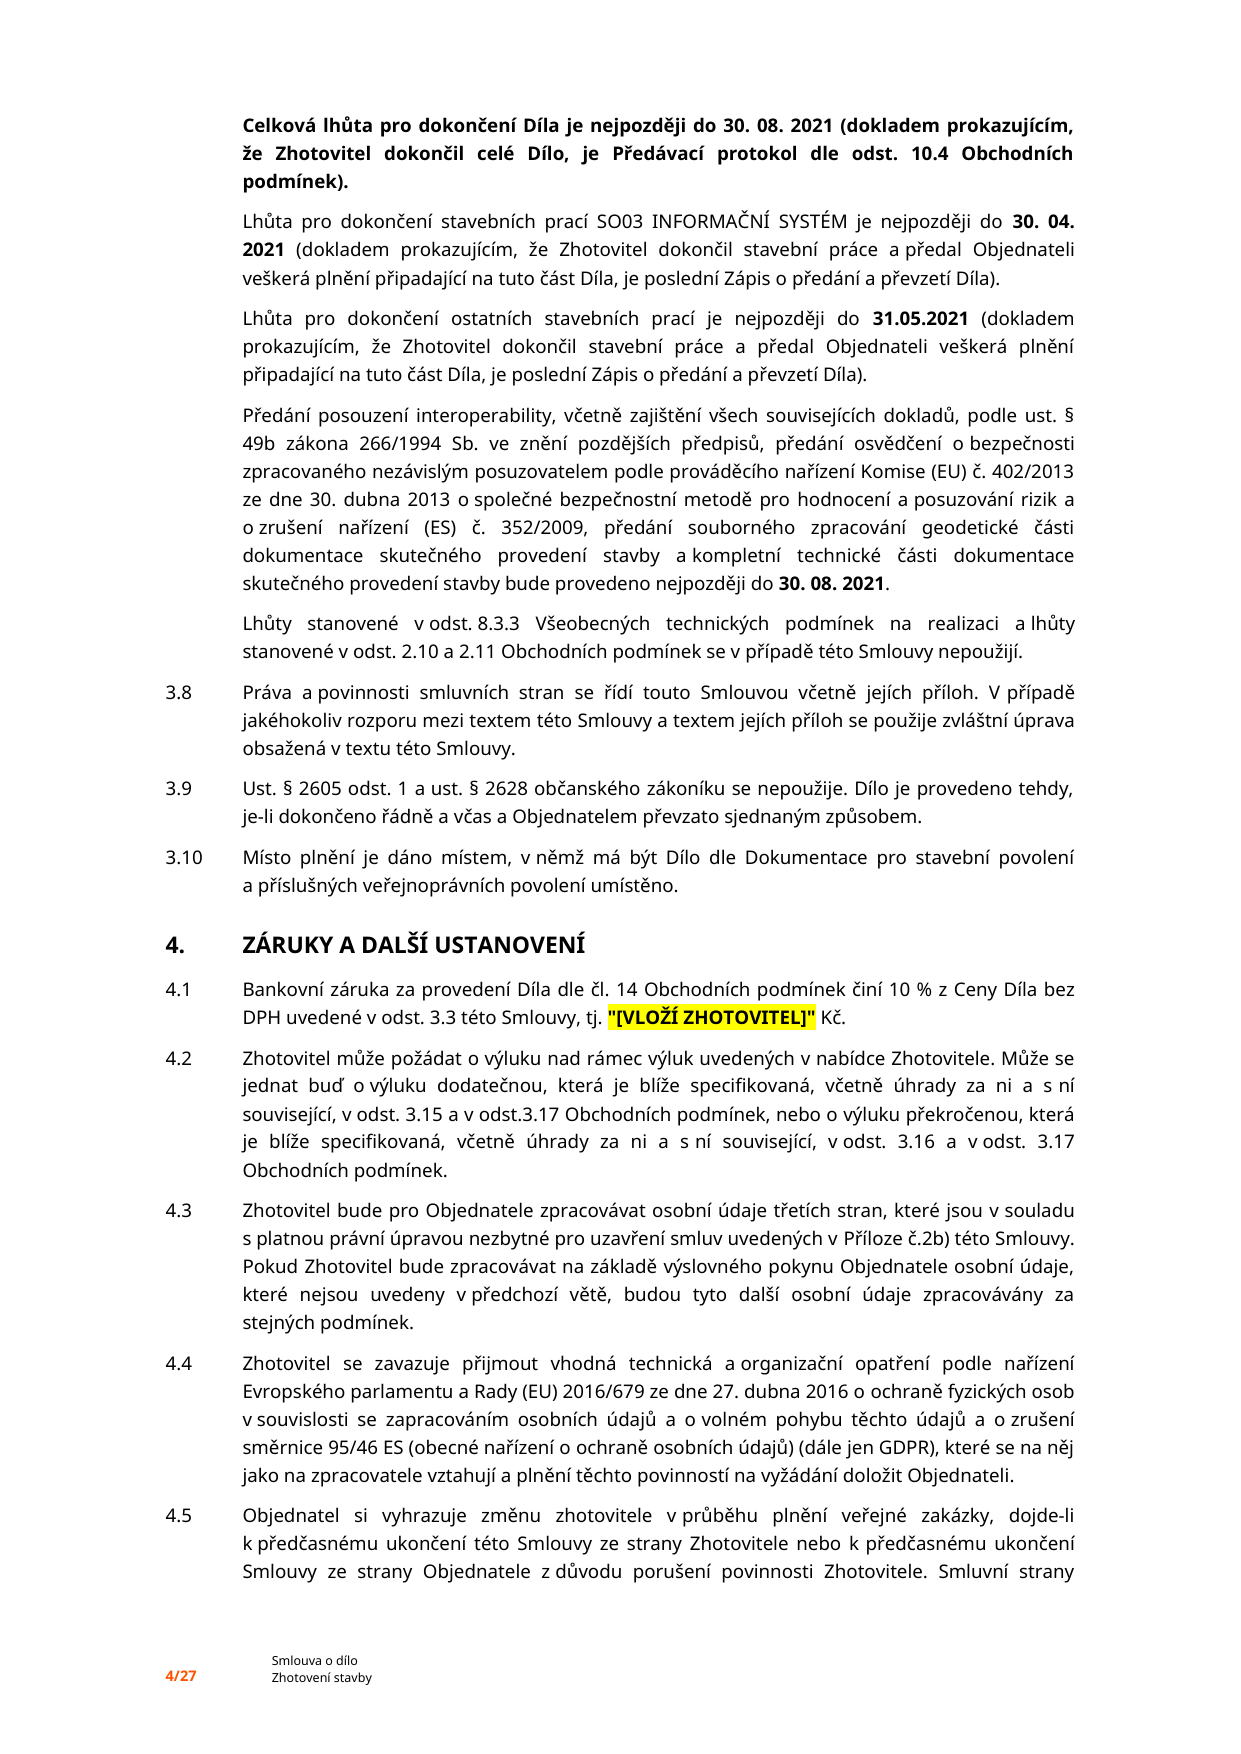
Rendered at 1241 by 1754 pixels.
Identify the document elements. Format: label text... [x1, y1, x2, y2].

text Předání posouzení interoperability, včetně zajištění všech souvisejících dokladů, podle ust. § 49b zákona 266/1994 Sb. ve znění pozdějších předpisů, předání osvědčení o bezpečnosti zpracovaného nezávislým posuzovatelem podle prováděcího nařízení Komise (EU) č. 402/2013 ze dne 30. dubna 2013 o společné bezpečnostní metodě pro hodnocení a posuzování rizik a o zrušení nařízení (ES) č. 352/2009, předání souborného zpracování geodetické části dokumentace skutečného provedení stavby a kompletní technické části dokumentace skutečného provedení stavby bude provedeno nejpozději do 30. 08. 2021. [242, 402, 1075, 596]
text Zhotovitel se zavazuje přijmout vhodná technická a organizační opatření podle nařízení Evropského parlamentu a Rady (EU) 2016/679 ze dne 27. dubna 2016 o ochraně fyzických osob v souvislosti se zapracováním osobních údajů a o volném pohybu těchto údajů a o zrušení směrnice 95/46 ES (obecné nařízení o ochraně osobních údajů) (dále jen GDPR), které se na něj jako na zpracovatele vztahují a plnění těchto povinností na vyžádání doložit Objednateli. [165, 1350, 1075, 1488]
text ZÁRUKY A DALŠÍ USTANOVENÍ [165, 929, 1075, 961]
text Místo plnění je dáno místem, v němž má být Dílo dle Dokumentace pro stavební povolení a příslušných veřejnoprávních povolení umístěno. [165, 844, 1075, 898]
text Zhotovitel bude pro Objednatele zpracovávat osobní údaje třetích stran, které jsou v souladu s platnou právní úpravou nezbytné pro uzavření smluv uvedených v Příloze č.2b) této Smlouvy. Pokud Zhotovitel bude zpracovávat na základě výslovného pokynu Objednatele osobní údaje, které nejsou uvedeny v předchozí větě, budou tyto další osobní údaje zpracovávány za stejných podmínek. [165, 1197, 1075, 1335]
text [165, 1503, 1075, 1584]
text Ust. § 2605 odst. 1 a ust. § 2628 občanského zákoníku se nepoužije. Dílo je provedeno tehdy, je-li dokončeno řádně a včas a Objednatelem převzato sjednaným způsobem. [165, 776, 1075, 829]
text Lhůta pro dokončení ostatních stavebních prací je nejpozději do 31.05.2021 (dokladem prokazujícím, že Zhotovitel dokončil stavební práce a předal Objednateli veškerá plnění připadající na tuto část Díla, je poslední Zápis o předání a převzetí Díla). [242, 305, 1075, 387]
text Bankovní záruka za provedení Díla dle čl. 14 Obchodních podmínek činí 10 % z Ceny Díla bez DPH uvedené v odst. 3.3 této Smlouvy, tj. "[VLOŽÍ ZHOTOVITEL]" Kč. [165, 976, 1075, 1030]
text Lhůta pro dokončení stavebních prací SO03 INFORMAČNÍ SYSTÉM je nejpozději do 30. 04. 2021 (dokladem prokazujícím, že Zhotovitel dokončil stavební práce a předal Objednateli veškerá plnění připadající na tuto část Díla, je poslední Zápis o předání a převzetí Díla). [242, 209, 1075, 290]
text Lhůty stanovené v odst. 8.3.3 Všeobecných technických podmínek na realizaci a lhůty stanovené v odst. 2.10 a 2.11 Obchodních podmínek se v případě této Smlouvy nepoužijí. [242, 611, 1075, 664]
text Zhotovitel může požádat o výluku nad rámec výluk uvedených v nabídce Zhotovitele. Může se jednat buď o výluku dodatečnou, která je blíže specifikovaná, včetně úhrady za ni a s ní související, v odst. 3.15 a v odst.3.17 Obchodních podmínek, nebo o výluku překročenou, která je blíže specifikovaná, včetně úhrady za ni a s ní související, v odst. 3.16 a v odst. 3.17 Obchodních podmínek. [165, 1045, 1075, 1182]
text Celková lhůta pro dokončení Díla je nejpozději do 30. 08. 2021 (dokladem prokazujícím, že Zhotovitel dokončil celé Dílo, je Předávací protokol dle odst. 10.4 Obchodních podmínek). [242, 112, 1075, 194]
text Práva a povinnosti smluvních stran se řídí touto Smlouvou včetně jejích příloh. V případě jakéhokoliv rozporu mezi textem této Smlouvy a textem jejích příloh se použije zvláštní úprava obsažená v textu této Smlouvy. [165, 679, 1075, 761]
